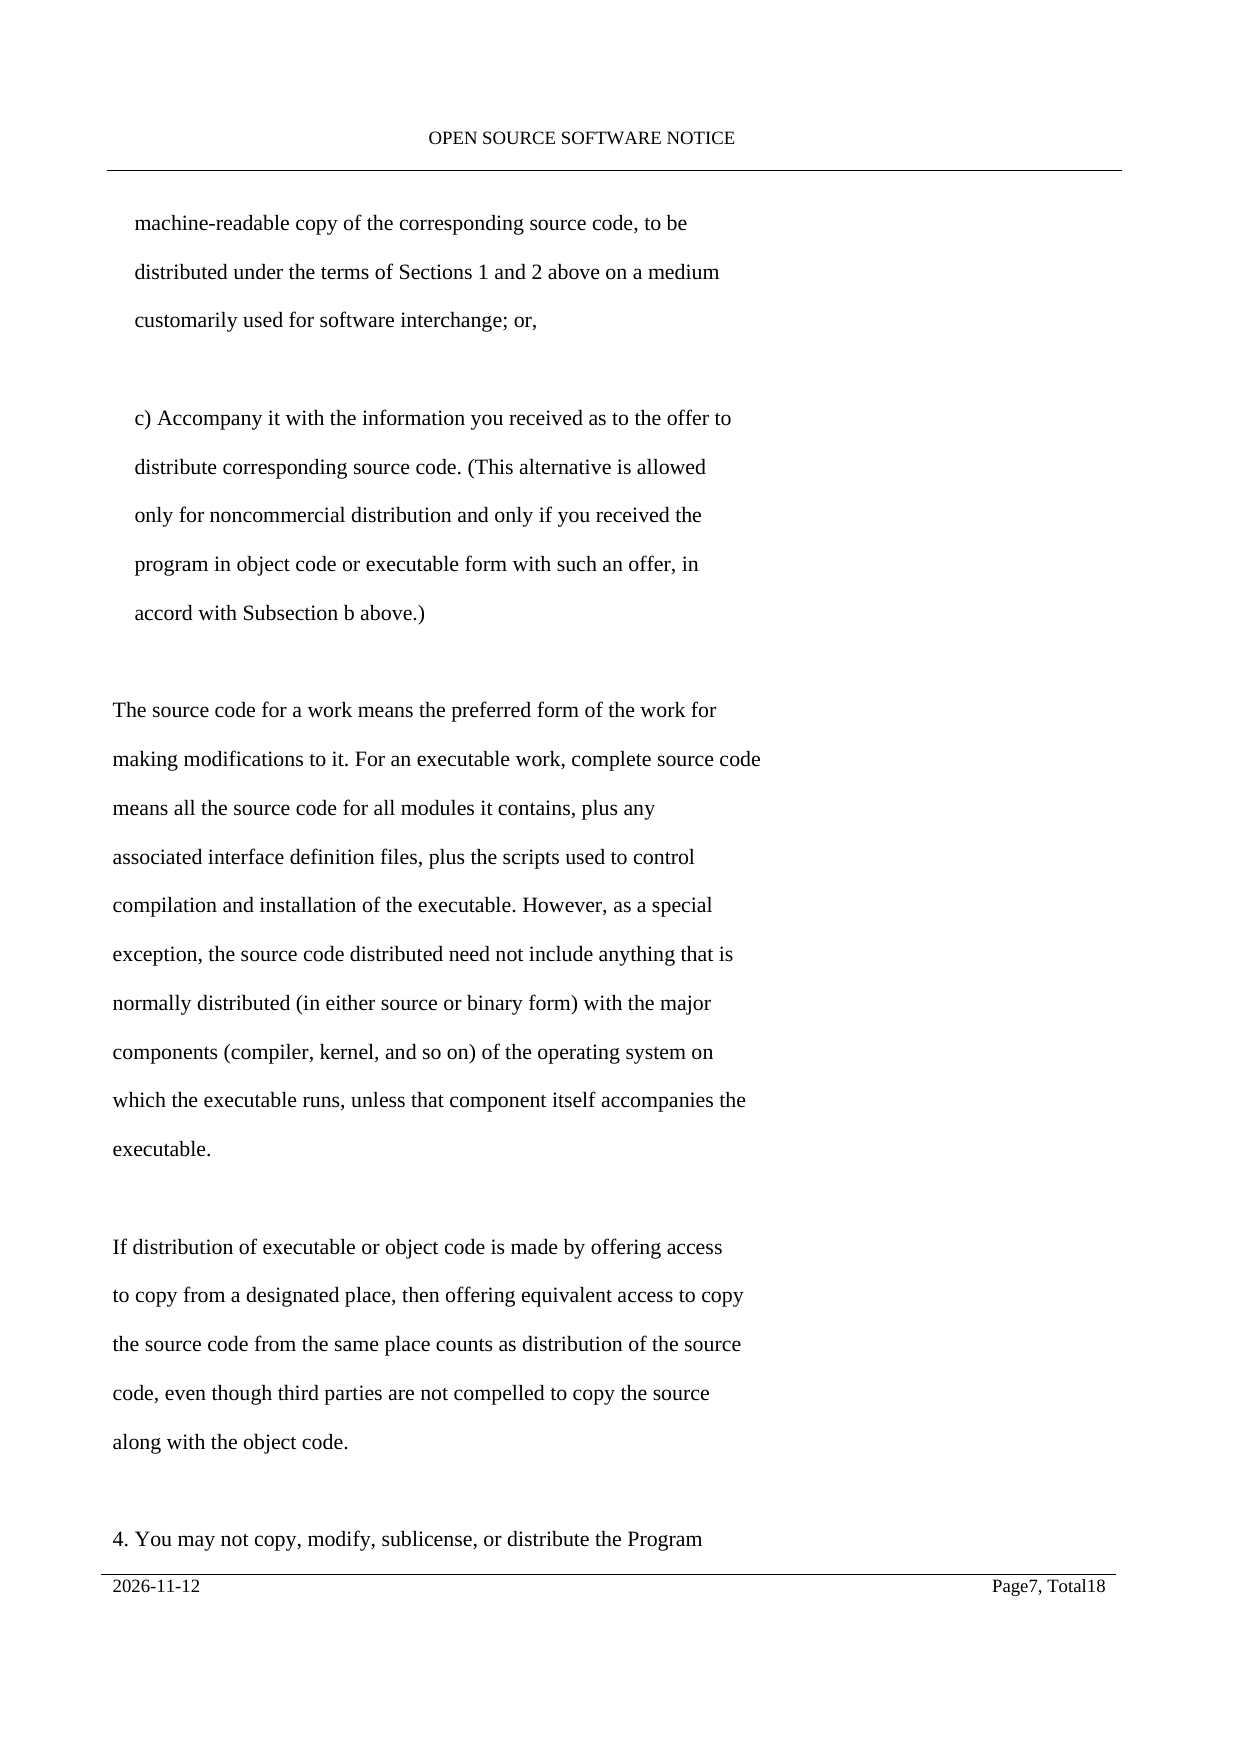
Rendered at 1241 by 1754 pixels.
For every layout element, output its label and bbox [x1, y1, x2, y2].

text [112, 206, 1128, 1555]
